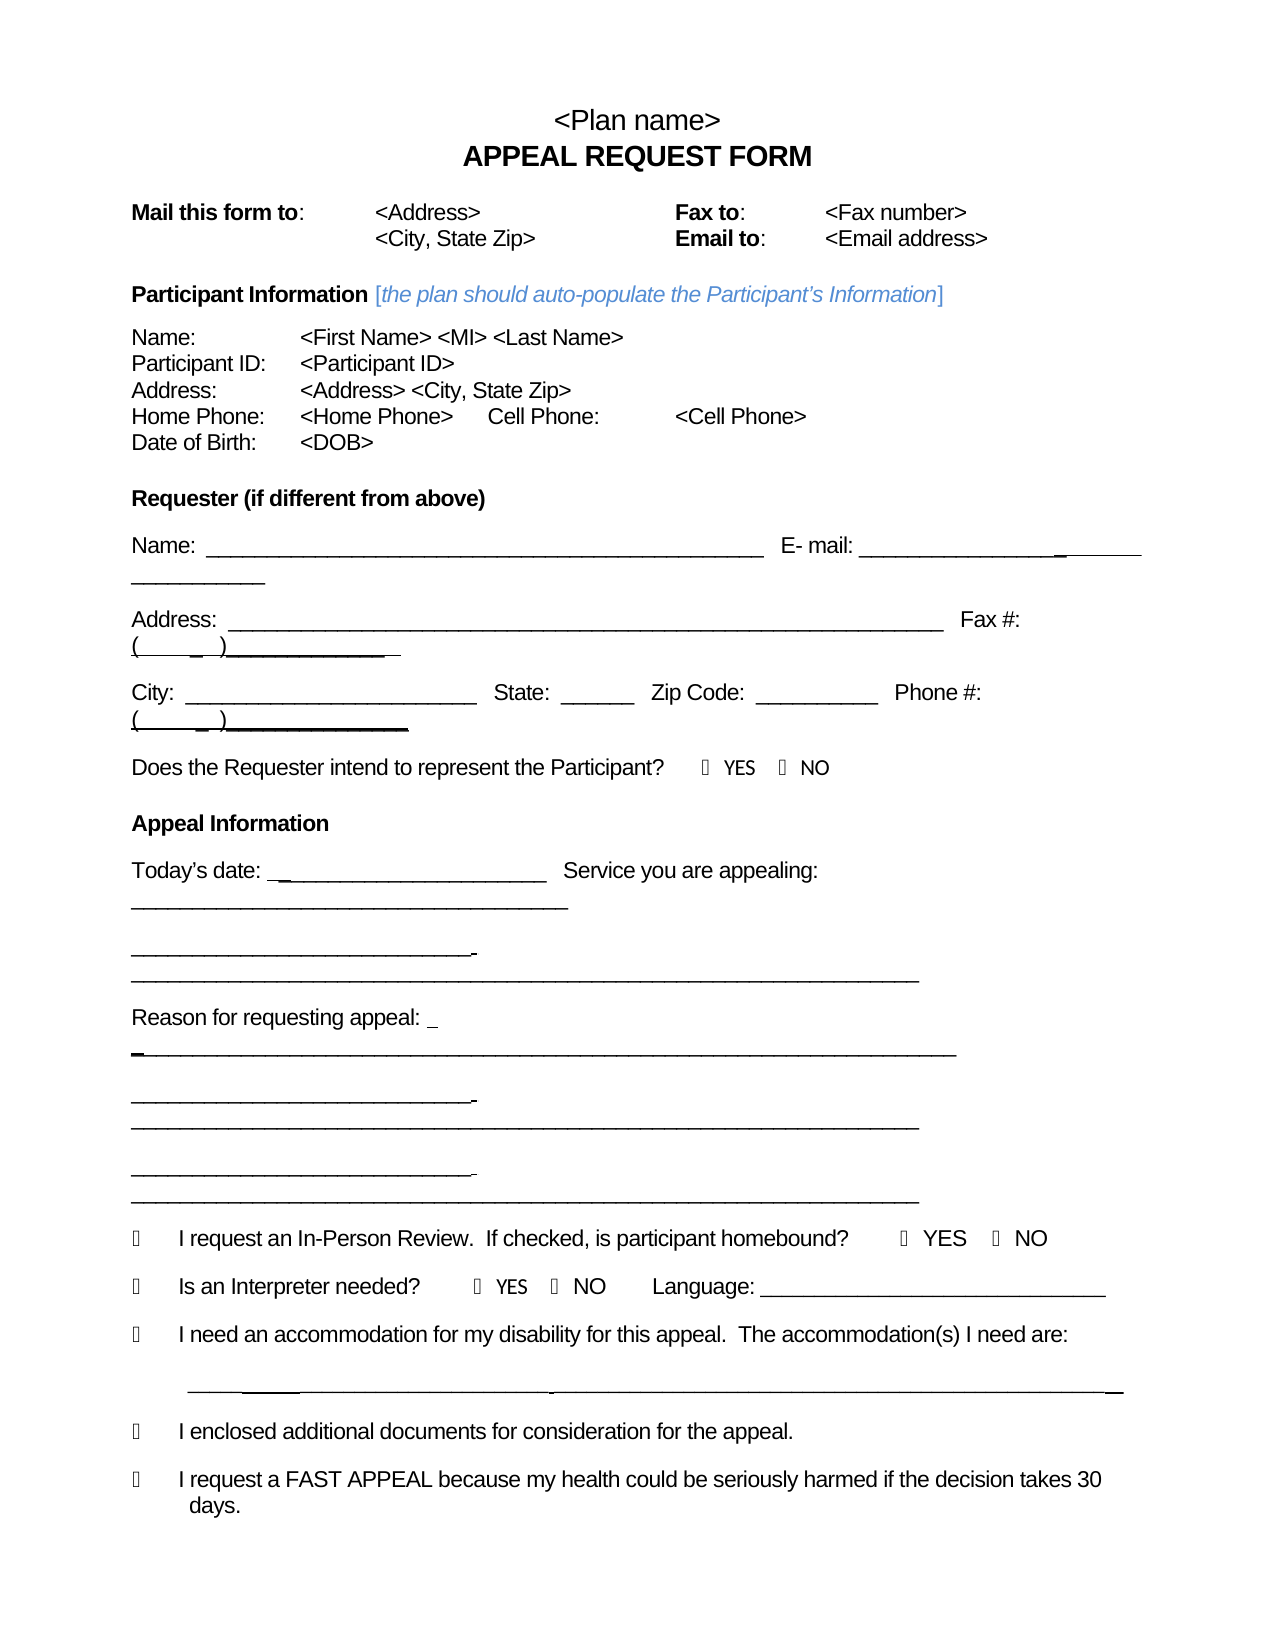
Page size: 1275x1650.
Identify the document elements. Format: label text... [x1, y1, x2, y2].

text Name: ______________________________________________ E- mail: _________________ ___________ [131, 532, 1144, 585]
text Participant Information [the plan should auto-populate the Participant’s Information] [131, 281, 1134, 307]
text I need an accommodation for my disability for this appeal. The accommodation(s) I need are: [132, 1321, 1143, 1347]
text <Plan name> [75, 103, 1200, 137]
text Is an Interpreter needed? YES NO Language: ________________________________ [132, 1272, 1143, 1300]
text Participant ID: <Participant ID> [131, 350, 1134, 377]
text ____________________________ _________________________________________________________________ [131, 1078, 1144, 1130]
text Address: ___________________________________________________________ Fax #: ( _ )_____________ [131, 606, 1144, 658]
text Mail this form to: <Address> Fax to: <Fax number> [131, 199, 1134, 225]
text <City, State Zip> Email to: <Email address> [131, 225, 1134, 252]
text I request an In-Person Review. If checked, is participant homebound? YES NO [132, 1225, 1143, 1251]
text Appeal Information [131, 810, 1144, 836]
text I enclosed additional documents for consideration for the appeal. [132, 1417, 1143, 1445]
text Name: <First Name> <MI> <Last Name> [131, 324, 1134, 350]
text ____________________________ _________________________________________________________________ [131, 1151, 1144, 1204]
text ____________________________ _________________________________________________________________ [131, 931, 1144, 983]
text Date of Birth: <DOB> [131, 429, 1134, 456]
text Requester (if different from above) [131, 485, 1134, 511]
text Home Phone: <Home Phone> Cell Phone: <Cell Phone> [131, 403, 1134, 429]
text Today’s date: ______________________ Service you are appealing: ____________________________________ [131, 857, 1144, 910]
text Address: <Address> <City, State Zip> [131, 377, 1134, 403]
text APPEAL REQUEST FORM [75, 139, 1200, 173]
text Does the Requester intend to represent the Participant? YES NO [131, 753, 1144, 781]
text _____ _______________________ ___________________________________________________ [187, 1368, 1143, 1396]
text City: ________________________ State: ______ Zip Code: __________ Phone #: ( _ )_______________ [131, 679, 1144, 732]
text I request a FAST APPEAL because my health could be seriously harmed if the decision takes 30 days. [132, 1466, 1143, 1518]
text Reason for requesting appeal: ____________________________________________________________________ [131, 1004, 1144, 1057]
